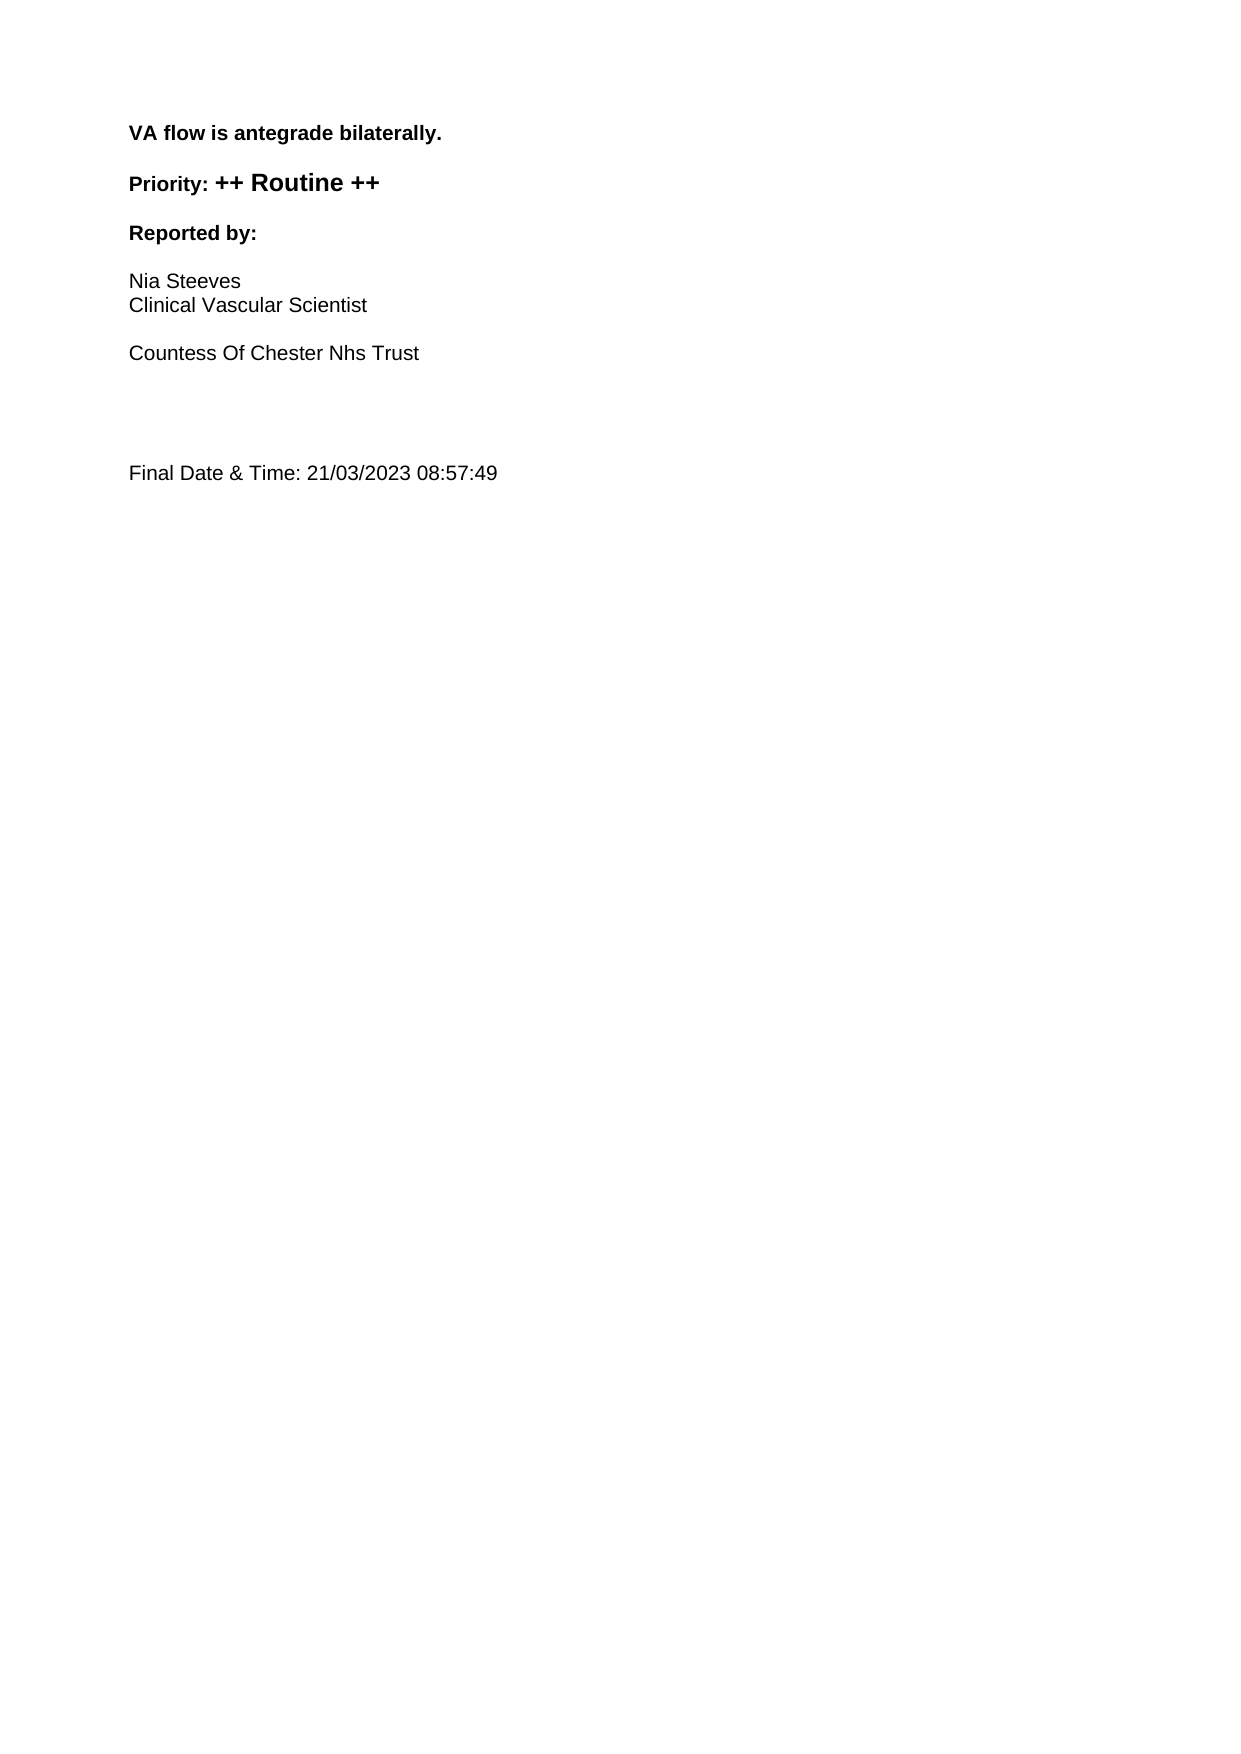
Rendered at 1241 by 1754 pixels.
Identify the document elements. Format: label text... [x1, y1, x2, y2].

text VA flow is antegrade bilaterally. [129, 121, 1111, 144]
text Final Date & Time: 21/03/2023 08:57:49 [129, 461, 1111, 485]
text Clinical Vascular Scientist [129, 293, 1111, 317]
text Priority: ++ Routine ++ [129, 168, 1111, 197]
text Countess Of Chester Nhs Trust [129, 341, 1111, 365]
text Nia Steeves [129, 269, 1111, 293]
text Reported by: [129, 221, 1111, 245]
